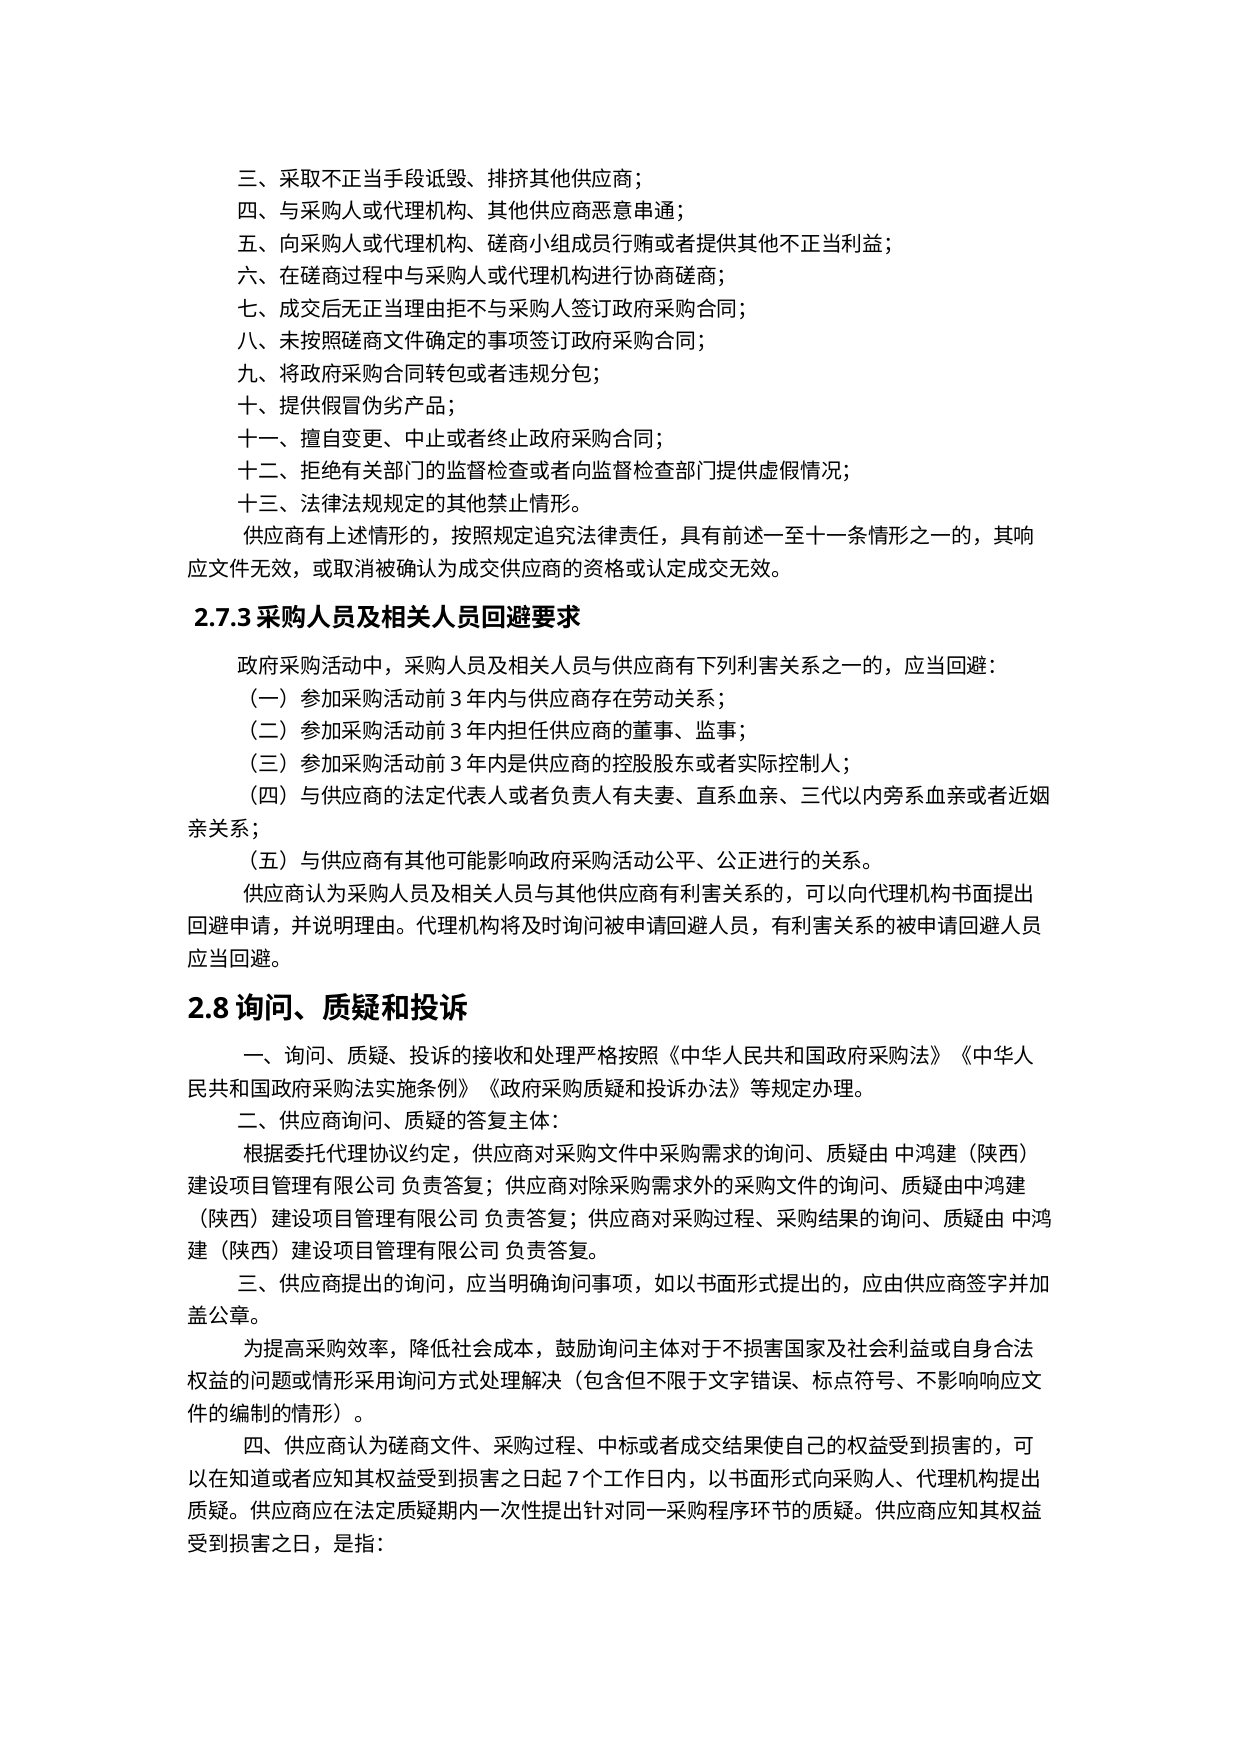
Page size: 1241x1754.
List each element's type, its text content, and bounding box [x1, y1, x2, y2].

text （四）与供应商的法定代表人或者负责人有夫妻、直系血亲、三代以内旁系血亲或者近姻亲关系； [187, 779, 1053, 844]
text 十三、法律法规规定的其他禁止情形。 [187, 487, 1053, 519]
text 十一、擅自变更、中止或者终止政府采购合同； [187, 422, 1053, 454]
text 供应商认为采购人员及相关人员与其他供应商有利害关系的，可以向代理机构书面提出回避申请，并说明理由。代理机构将及时询问被申请回避人员，有利害关系的被申请回避人员应当回避。 [187, 877, 1053, 974]
text 三、供应商提出的询问，应当明确询问事项，如以书面形式提出的，应由供应商签字并加盖公章。 [187, 1267, 1053, 1332]
text 六、在磋商过程中与采购人或代理机构进行协商磋商； [187, 259, 1053, 292]
text （三）参加采购活动前3年内是供应商的控股股东或者实际控制人； [187, 747, 1053, 779]
text 三、采取不正当手段诋毁、排挤其他供应商； [187, 162, 1053, 194]
text 五、向采购人或代理机构、磋商小组成员行贿或者提供其他不正当利益； [187, 227, 1053, 259]
text 七、成交后无正当理由拒不与采购人签订政府采购合同； [187, 292, 1053, 324]
text 九、将政府采购合同转包或者违规分包； [187, 357, 1053, 389]
text 一、询问、质疑、投诉的接收和处理严格按照《中华人民共和国政府采购法》《中华人民共和国政府采购法实施条例》《政府采购质疑和投诉办法》等规定办理。 [187, 1039, 1053, 1104]
text 十二、拒绝有关部门的监督检查或者向监督检查部门提供虚假情况； [187, 454, 1053, 487]
text 2.7.3采购人员及相关人员回避要求 [187, 584, 1053, 649]
text 四、供应商认为磋商文件、采购过程、中标或者成交结果使自己的权益受到损害的，可以在知道或者应知其权益受到损害之日起7个工作日内，以书面形式向采购人、代理机构提出质疑。供应商应在法定质疑期内一次性提出针对同一采购程序环节的质疑。供应商应知其权益受到损害之日，是指： [187, 1429, 1053, 1559]
text （二）参加采购活动前3年内担任供应商的董事、监事； [187, 714, 1053, 747]
text （一）参加采购活动前3年内与供应商存在劳动关系； [187, 682, 1053, 714]
text 为提高采购效率，降低社会成本，鼓励询问主体对于不损害国家及社会利益或自身合法权益的问题或情形采用询问方式处理解决（包含但不限于文字错误、标点符号、不影响响应文件的编制的情形）。 [187, 1332, 1053, 1429]
text 二、供应商询问、质疑的答复主体： [187, 1104, 1053, 1137]
text 四、与采购人或代理机构、其他供应商恶意串通； [187, 194, 1053, 227]
text 根据委托代理协议约定，供应商对采购文件中采购需求的询问、质疑由 中鸿建（陕西）建设项目管理有限公司 负责答复；供应商对除采购需求外的采购文件的询问、质疑由中鸿建（陕西）建设项目管理有限公司 负责答复；供应商对采购过程、采购结果的询问、质疑由 中鸿建（陕西）建设项目管理有限公司 负责答复。 [187, 1137, 1053, 1267]
text 十、提供假冒伪劣产品； [187, 389, 1053, 422]
text （五）与供应商有其他可能影响政府采购活动公平、公正进行的关系。 [187, 844, 1053, 877]
text 供应商有上述情形的，按照规定追究法律责任，具有前述一至十一条情形之一的，其响应文件无效，或取消被确认为成交供应商的资格或认定成交无效。 [187, 519, 1053, 584]
text 八、未按照磋商文件确定的事项签订政府采购合同； [187, 324, 1053, 357]
text 政府采购活动中，采购人员及相关人员与供应商有下列利害关系之一的，应当回避： [187, 649, 1053, 682]
text 2.8询问、质疑和投诉 [187, 974, 1053, 1039]
